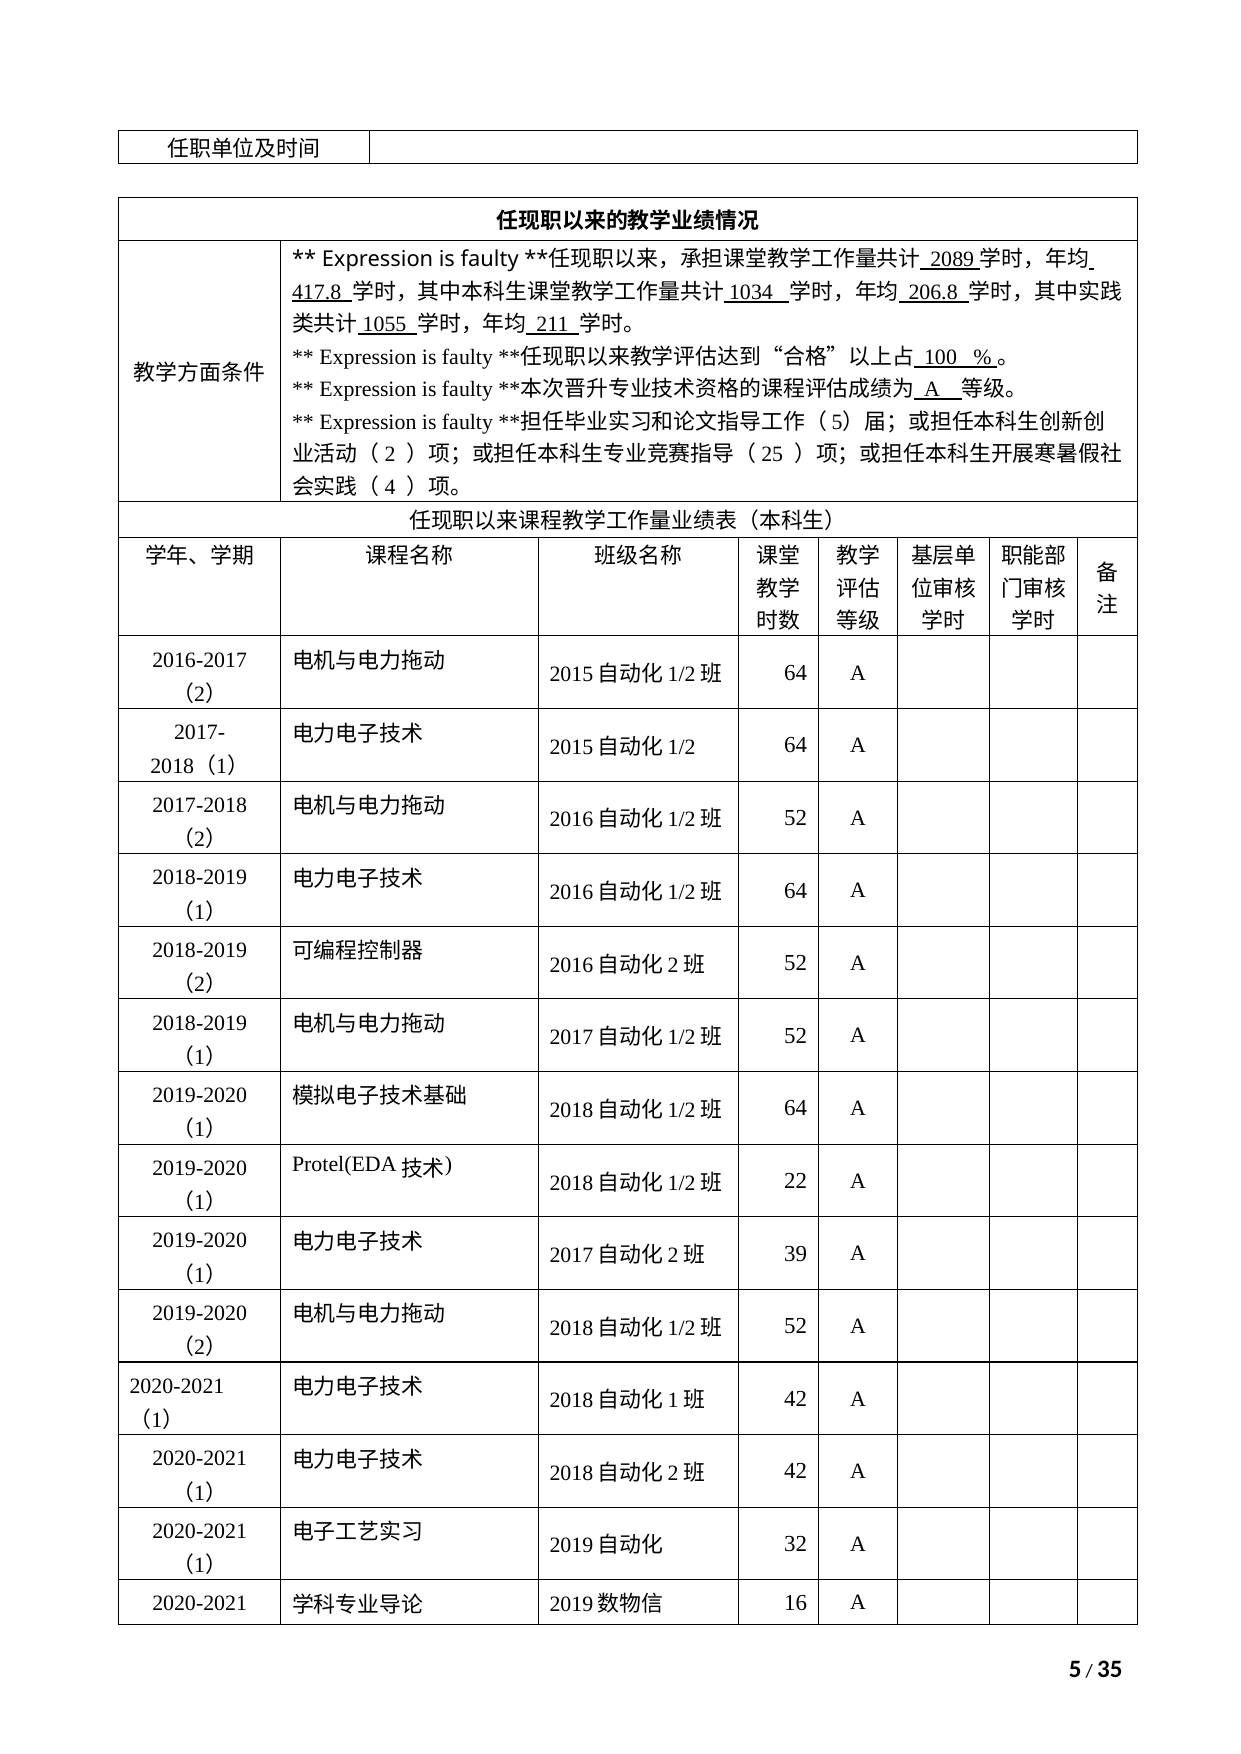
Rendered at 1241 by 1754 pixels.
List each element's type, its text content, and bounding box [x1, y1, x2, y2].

table_cell 52 [739, 782, 818, 853]
table_cell [1078, 1072, 1137, 1143]
table_cell A [819, 1435, 897, 1507]
table_cell [990, 1290, 1077, 1361]
table_cell A [819, 927, 897, 998]
table_cell 2019-2020 （1） [119, 1072, 280, 1143]
table_cell [898, 1508, 989, 1579]
table_cell 2020-2021 （1） [119, 1363, 280, 1434]
table_cell [898, 1363, 989, 1434]
table_cell 2019-2020 （1） [119, 1217, 280, 1289]
table_cell [990, 1217, 1077, 1289]
table_cell A [819, 636, 897, 708]
table_cell A [819, 1363, 897, 1434]
table_cell 电力电子技术 [281, 709, 538, 781]
table_cell 电子工艺实习 [281, 1508, 538, 1579]
table_cell 担任班主任或辅导员的任职单位及时间 [119, 131, 369, 163]
table_cell 可编程控制器 [281, 927, 538, 998]
table_cell 电机与电力拖动 [281, 782, 538, 853]
table_cell [898, 927, 989, 998]
table_cell [1078, 1217, 1137, 1289]
table_cell [898, 782, 989, 853]
table_cell 52 [739, 1290, 818, 1361]
table_cell A [819, 1508, 897, 1579]
table_cell [990, 1072, 1077, 1143]
table_cell 课程名称 [281, 538, 538, 635]
table_cell 2016自动化2班 [539, 927, 738, 998]
table_header 任现职以来的教学业绩情况 [119, 198, 1137, 240]
table_cell [1078, 1145, 1137, 1216]
table_cell [898, 709, 989, 781]
table_cell 职能部门审核学时 [990, 538, 1077, 635]
table_cell 2019-2020 （2） [119, 1290, 280, 1361]
table_cell 2015自动化1/2班 [539, 636, 738, 708]
table_cell 2018自动化2班 [539, 1435, 738, 1507]
table_cell A [819, 999, 897, 1071]
table_cell 备注 [1078, 538, 1137, 635]
table_cell 2020-2021 （1） [119, 1580, 280, 1623]
table_cell [990, 1580, 1077, 1623]
table_cell [1078, 1290, 1137, 1361]
table_cell 52 [739, 999, 818, 1071]
table_cell 班级名称 [539, 538, 738, 635]
table_cell 2018-2019 （1） [119, 854, 280, 926]
table_cell [1078, 709, 1137, 781]
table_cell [370, 131, 1137, 163]
table_cell 64 [739, 636, 818, 708]
table_cell 42 [739, 1363, 818, 1434]
table_cell [990, 709, 1077, 781]
table_cell [990, 1508, 1077, 1579]
table_cell 学科专业导论 [281, 1580, 538, 1623]
table_cell [1078, 1580, 1137, 1623]
table_cell 2018自动化1/2班 [539, 1145, 738, 1216]
table_cell [990, 854, 1077, 926]
table_cell 电机与电力拖动 [281, 636, 538, 708]
table_cell [1078, 1363, 1137, 1434]
table_cell 电力电子技术 [281, 1363, 538, 1434]
table_cell 任现职以来课程教学工作量业绩表（本科生） [119, 502, 1137, 537]
table_cell [1078, 999, 1137, 1071]
table_cell [898, 1145, 989, 1216]
table_cell [1078, 854, 1137, 926]
table_cell 52 [739, 927, 818, 998]
table_cell A [819, 782, 897, 853]
table_cell [898, 999, 989, 1071]
table_cell 2018-2019 （1） [119, 999, 280, 1071]
table_cell 教学评估等级 [819, 538, 897, 635]
table_cell 2018-2019 （2） [119, 927, 280, 998]
table_cell 课堂教学时数 [739, 538, 818, 635]
table_cell A [819, 1145, 897, 1216]
table_cell A [819, 1290, 897, 1361]
table_cell 64 [739, 1072, 818, 1143]
table_cell 39 [739, 1217, 818, 1289]
table_cell [898, 1217, 989, 1289]
table_cell [898, 1580, 989, 1623]
table_cell [898, 1072, 989, 1143]
table_cell 电力电子技术 [281, 1435, 538, 1507]
table_cell 2017-2018（1） [119, 709, 280, 781]
table_cell [990, 1363, 1077, 1434]
table_cell [990, 927, 1077, 998]
table_cell 64 [739, 854, 818, 926]
table_cell 32 [739, 1508, 818, 1579]
table_cell 学年、学期 [119, 538, 280, 635]
table_cell 2020-2021 （1） [119, 1435, 280, 1507]
table_cell 2017-2018 （2） [119, 782, 280, 853]
table_cell A [819, 1580, 897, 1623]
table_cell [1078, 782, 1137, 853]
table_cell [1078, 636, 1137, 708]
table_cell 电机与电力拖动 [281, 1290, 538, 1361]
table_cell [990, 636, 1077, 708]
table_cell 2017自动化1/2班 [539, 999, 738, 1071]
table_cell 2019数物信 [539, 1580, 738, 1623]
table_cell [1078, 927, 1137, 998]
table_cell A [819, 1217, 897, 1289]
table_cell 电力电子技术 [281, 1217, 538, 1289]
table_cell [1078, 1508, 1137, 1579]
table_cell 2015自动化1/2 [539, 709, 738, 781]
table_cell 模拟电子技术基础 [281, 1072, 538, 1143]
table_cell 2017自动化2班 [539, 1217, 738, 1289]
table_cell [898, 1435, 989, 1507]
table_cell 2016自动化1/2班 [539, 782, 738, 853]
table_cell A [819, 854, 897, 926]
table_cell [990, 999, 1077, 1071]
table_cell [990, 1435, 1077, 1507]
table_cell 2019自动化 [539, 1508, 738, 1579]
table_cell Protel(EDA技术) [281, 1145, 538, 1216]
table_cell 22 [739, 1145, 818, 1216]
table_cell [898, 854, 989, 926]
table_cell 电机与电力拖动 [281, 999, 538, 1071]
table_cell [990, 782, 1077, 853]
table_cell 2018自动化1/2班 [539, 1072, 738, 1143]
table_cell 基层单位审核学时 [898, 538, 989, 635]
table_cell [898, 1290, 989, 1361]
table_cell 42 [739, 1435, 818, 1507]
table_cell [990, 1145, 1077, 1216]
table_cell 16 [739, 1580, 818, 1623]
table_cell 2018自动化1班 [539, 1363, 738, 1434]
table_cell 教学方面条件 [119, 241, 280, 501]
table_cell 电力电子技术 [281, 854, 538, 926]
table_cell ①任现职以来，承担课堂教学工作量共计 2089 学时，年均 417.8 学时，其中本科生课堂教学工作量共计 1034 学时，年均 206.8 学时，其中实践类共计 1055 学时，年均 211 学时。 ②任现职以来教学评估达到“合格”以上占 100 % 。 ③本次晋升专业技术资格的课程评估成绩为 A 等级。 ④担任毕业实习和论文指导工作（ 5）届；或担任本科生创新创业活动（ 2 ）项；或担任本科生专业竞赛指导（ 25 ）项；或担任本科生开展寒暑假社会实践（ 4 ）项。 [281, 241, 1137, 501]
table_cell A [819, 1072, 897, 1143]
table_cell 2020-2021 （1） [119, 1508, 280, 1579]
table_cell 64 [739, 709, 818, 781]
table_cell 2019-2020 （1） [119, 1145, 280, 1216]
table_cell 2018自动化1/2班 [539, 1290, 738, 1361]
table_cell [898, 636, 989, 708]
table_cell A [819, 709, 897, 781]
table_cell [1078, 1435, 1137, 1507]
table_cell 2016-2017 （2） [119, 636, 280, 708]
table_cell 2016自动化1/2班 [539, 854, 738, 926]
